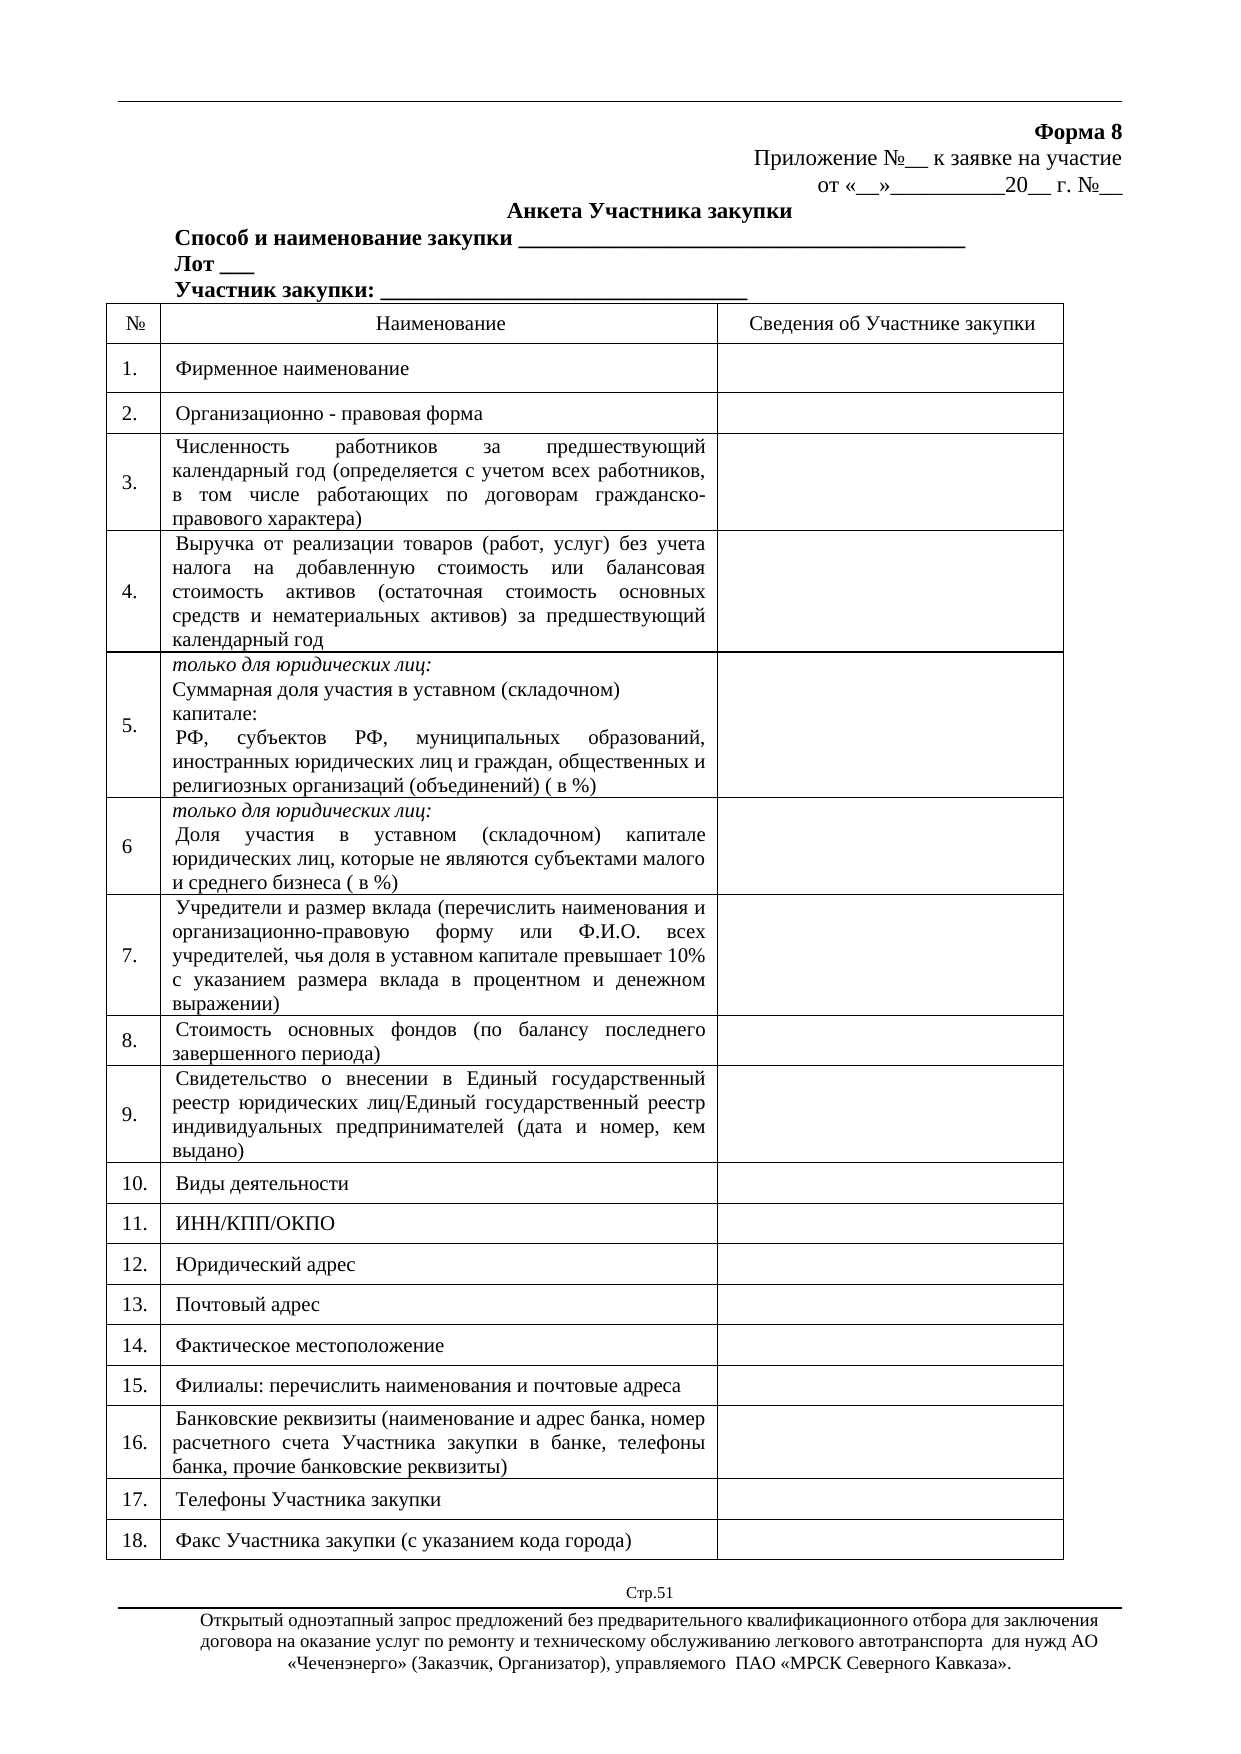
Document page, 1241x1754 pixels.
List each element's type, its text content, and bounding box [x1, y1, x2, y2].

table_cell Фактическое местоположение [161, 1325, 717, 1364]
table_cell [718, 1244, 1063, 1283]
table_cell [718, 393, 1063, 433]
table_cell [718, 653, 1063, 797]
table_cell [718, 1520, 1063, 1559]
table_cell [718, 344, 1063, 392]
table_cell 17. [107, 1479, 160, 1519]
table_cell 7. [107, 895, 160, 1015]
table_cell 10. [107, 1163, 160, 1202]
table_cell 2. [107, 393, 160, 433]
table_cell Организационно - правовая форма [161, 393, 717, 433]
table_cell [718, 531, 1063, 651]
table_cell 12. [107, 1244, 160, 1283]
table_cell [718, 1479, 1063, 1519]
table_cell Стоимость основных фондов (по балансу последнего завершенного периода) [161, 1016, 717, 1064]
table_header Сведения об Участнике закупки [718, 304, 1063, 343]
text Лот ___ [118, 250, 1122, 276]
table_cell 5. [107, 653, 160, 797]
table_cell Свидетельство о внесении в Единый государственный реестр юридических лиц/Единый государственный реестр индивидуальных предпринимателей (дата и номер, кем выдано) [161, 1066, 717, 1162]
table_cell Численность работников за предшествующий календарный год (определяется с учетом всех работников, в том числе работающих по договорам гражданско-правового характера) [161, 434, 717, 530]
table_cell 14. [107, 1325, 160, 1364]
table_cell Почтовый адрес [161, 1285, 717, 1324]
table_cell 9. [107, 1066, 160, 1162]
table_cell [718, 1366, 1063, 1405]
table_cell [718, 1406, 1063, 1478]
text от «__»__________20__ г. №__ [118, 171, 1122, 197]
table_cell Учредители и размер вклада (перечислить наименования и организационно-правовую форму или Ф.И.О. всех учредителей, чья доля в уставном капитале превышает 10% с указанием размера вклада в процентном и денежном выражении) [161, 895, 717, 1015]
table_cell ИНН/КПП/ОКПО [161, 1204, 717, 1243]
table_cell [718, 1204, 1063, 1243]
table_cell 11. [107, 1204, 160, 1243]
table_cell [718, 1066, 1063, 1162]
text Приложение №__ к заявке на участие [118, 144, 1122, 171]
table_cell Фирменное наименование [161, 344, 717, 392]
table_cell 15. [107, 1366, 160, 1405]
text Форма 8 [118, 118, 1122, 144]
table_cell Телефоны Участника закупки [161, 1479, 717, 1519]
table_cell [718, 1325, 1063, 1364]
text Способ и наименование закупки _______________________________________ [118, 223, 1122, 250]
table_cell [718, 434, 1063, 530]
table_cell Факс Участника закупки (с указанием кода города) [161, 1520, 717, 1559]
table_cell Выручка от реализации товаров (работ, услуг) без учета налога на добавленную стоимость или балансовая стоимость активов (остаточная стоимость основных средств и нематериальных активов) за предшествующий календарный год [161, 531, 717, 651]
table_cell только для юридических лиц: Доля участия в уставном (складочном) капитале юридических лиц, которые не являются субъектами малого и среднего бизнеса ( в %) [161, 798, 717, 894]
table_cell [718, 1016, 1063, 1064]
table_cell [718, 1285, 1063, 1324]
table_cell только для юридических лиц: Суммарная доля участия в уставном (складочном) капитале: РФ, субъектов РФ, муниципальных образований, иностранных юридических лиц и граждан, общественных и религиозных организаций (объединений) ( в %) [161, 653, 717, 797]
table_cell 8. [107, 1016, 160, 1064]
table_cell 4. [107, 531, 160, 651]
table_cell Виды деятельности [161, 1163, 717, 1202]
table_cell 18. [107, 1520, 160, 1559]
table_cell 6 [107, 798, 160, 894]
table_cell 1. [107, 344, 160, 392]
table_cell Банковские реквизиты (наименование и адрес банка, номер расчетного счета Участника закупки в банке, телефоны банка, прочие банковские реквизиты) [161, 1406, 717, 1478]
table_cell Филиалы: перечислить наименования и почтовые адреса [161, 1366, 717, 1405]
table_cell 3. [107, 434, 160, 530]
table_cell 16. [107, 1406, 160, 1478]
table_cell [718, 798, 1063, 894]
table_cell 13. [107, 1285, 160, 1324]
table_cell [718, 895, 1063, 1015]
text Участник закупки: ________________________________ [118, 276, 1122, 303]
table_cell [718, 1163, 1063, 1202]
text Анкета Участника закупки [118, 197, 1122, 223]
table_cell Юридический адрес [161, 1244, 717, 1283]
table_header № [107, 304, 160, 343]
table_header Наименование [161, 304, 717, 343]
